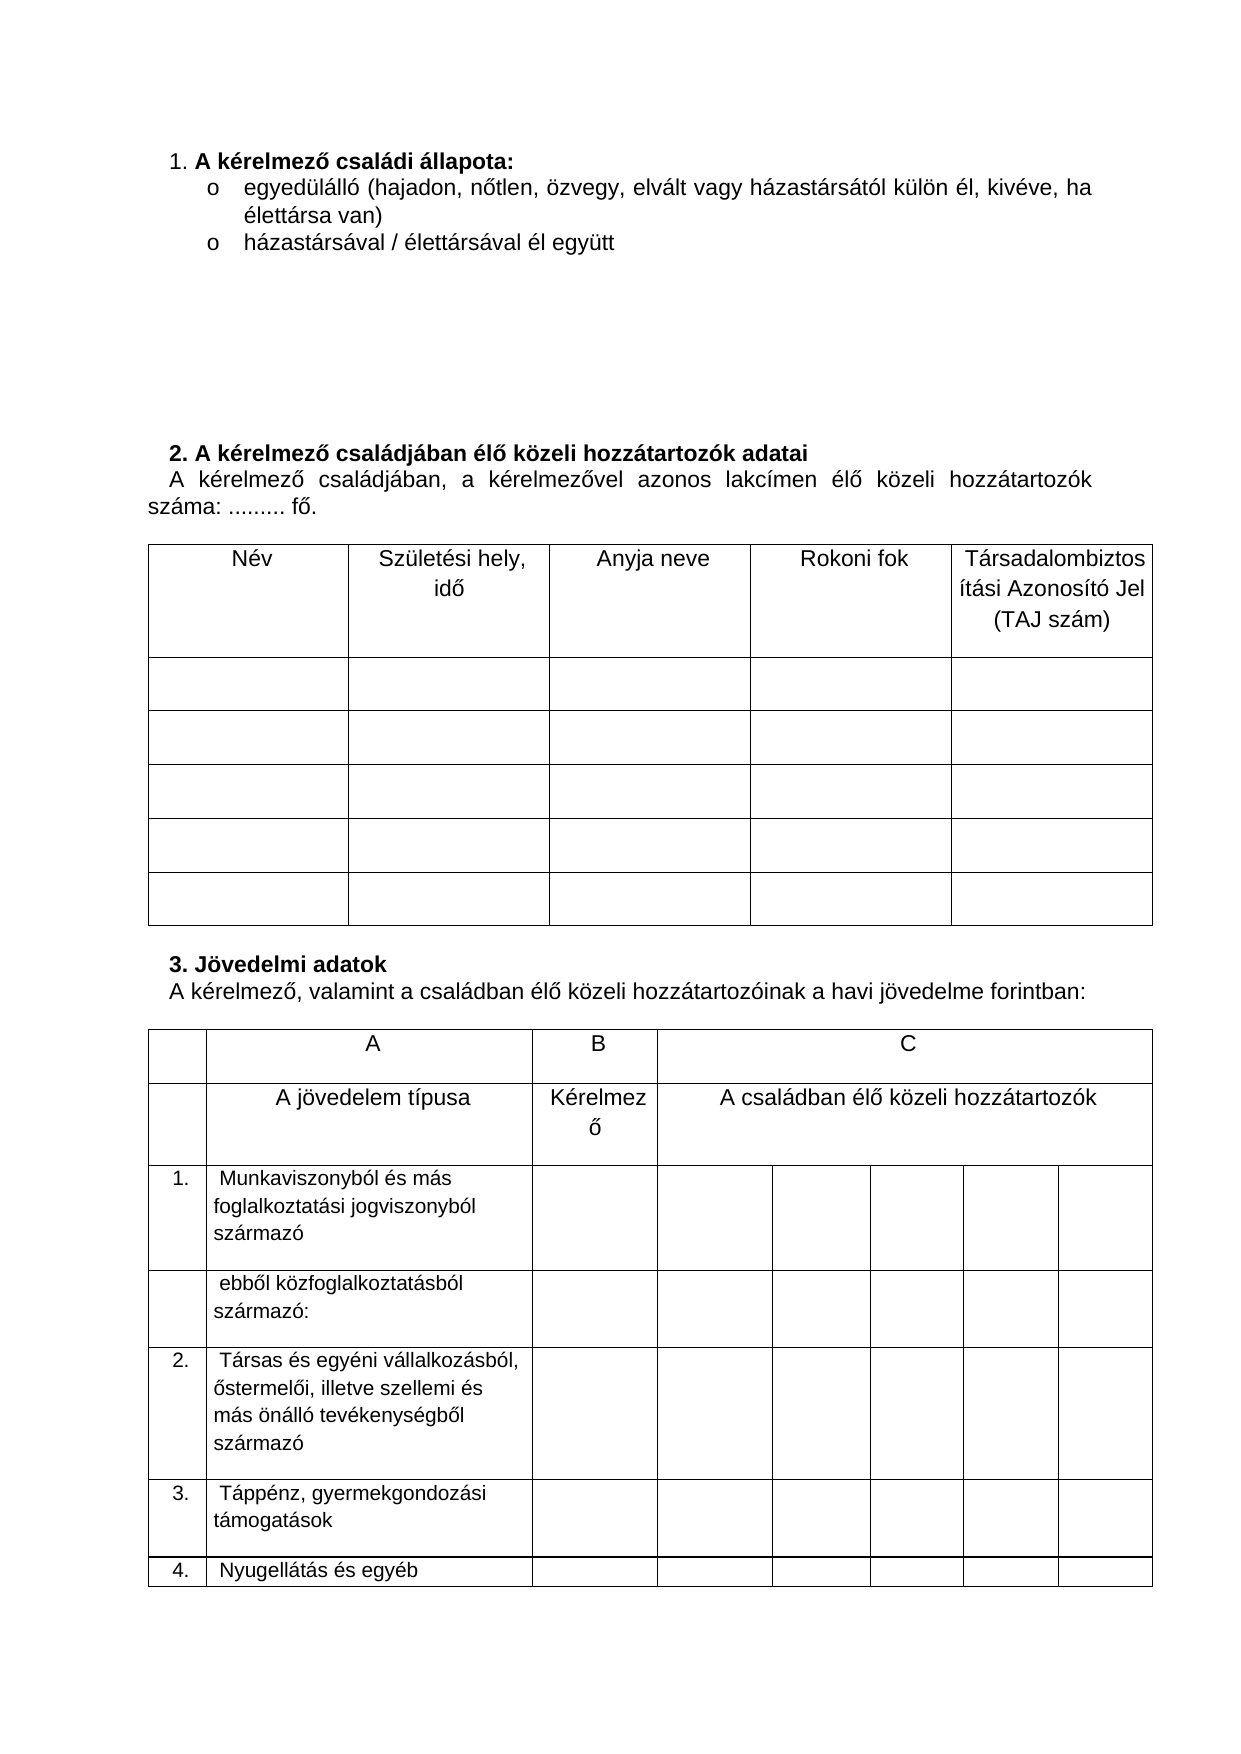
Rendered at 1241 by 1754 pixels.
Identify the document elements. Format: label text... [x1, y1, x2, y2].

table_cell [149, 765, 348, 818]
table_cell 3. [149, 1480, 206, 1556]
table_cell [964, 1480, 1058, 1556]
table_cell [550, 819, 750, 872]
table_cell [773, 1271, 870, 1347]
table_cell [349, 765, 549, 818]
table_cell [149, 658, 348, 710]
table_header C [658, 1030, 1152, 1083]
table_cell 2. [149, 1348, 206, 1479]
table_cell [773, 1348, 870, 1479]
table_cell [871, 1166, 963, 1270]
table_cell [952, 765, 1152, 818]
table_cell [550, 658, 750, 710]
table_cell [550, 765, 750, 818]
table_cell [871, 1558, 963, 1586]
table_cell [658, 1348, 772, 1479]
table_cell [773, 1480, 870, 1556]
table_cell [871, 1271, 963, 1347]
table_cell [349, 711, 549, 764]
table_cell [964, 1271, 1058, 1347]
table_cell [751, 819, 951, 872]
table_cell Társas és egyéni vállalkozásból, őstermelői, illetve szellemi és más önálló tevékenységből származó [207, 1348, 532, 1479]
table_cell [149, 819, 348, 872]
text 2. A kérelmező családjában élő közeli hozzátartozók adatai [148, 440, 1093, 466]
table_cell [149, 1084, 206, 1165]
table_cell [149, 1271, 206, 1347]
table_header [149, 1030, 206, 1083]
table_cell [773, 1166, 870, 1270]
table_cell [871, 1480, 963, 1556]
text A kérelmező családjában, a kérelmezővel azonos lakcímen élő közeli hozzátartozók száma: ......... fő. [148, 466, 1093, 519]
table_cell [773, 1558, 870, 1586]
table_cell [550, 711, 750, 764]
text 1. A kérelmező családi állapota: [148, 148, 1093, 174]
text 3. Jövedelmi adatok [148, 951, 1093, 978]
table_cell [658, 1480, 772, 1556]
table_cell [658, 1271, 772, 1347]
table_cell [533, 1348, 657, 1479]
table_cell [1059, 1271, 1152, 1347]
table_cell [964, 1166, 1058, 1270]
table_header B [533, 1030, 657, 1083]
list házastársával / élettársával él együtt [206, 229, 1093, 257]
table_cell [1059, 1166, 1152, 1270]
table_cell Kérelmező [533, 1084, 657, 1165]
table_cell [149, 711, 348, 764]
table_cell [658, 1558, 772, 1586]
table_cell 1. [149, 1166, 206, 1270]
table_cell [751, 873, 951, 925]
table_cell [207, 1558, 532, 1586]
table_header Név [149, 545, 348, 657]
table_cell A jövedelem típusa [207, 1084, 532, 1165]
table_cell [349, 819, 549, 872]
table_cell [871, 1348, 963, 1479]
table_cell [1059, 1348, 1152, 1479]
table_cell [751, 658, 951, 710]
table_cell Munkaviszonyból és más foglalkoztatási jogviszonyból származó [207, 1166, 532, 1270]
table_cell [964, 1348, 1058, 1479]
table_cell [533, 1166, 657, 1270]
table_cell [952, 658, 1152, 710]
table_cell [349, 873, 549, 925]
table_cell [533, 1480, 657, 1556]
table_cell A családban élő közeli hozzátartozók [658, 1084, 1152, 1165]
list egyedülálló (hajadon, nőtlen, özvegy, elvált vagy házastársától külön él, kivéve, ha élettársa van) [206, 174, 1093, 229]
table_cell [1059, 1480, 1152, 1556]
table_cell [751, 711, 951, 764]
table_cell [751, 765, 951, 818]
table_header Születési hely, idő [349, 545, 549, 657]
table_cell Táppénz, gyermekgondozási támogatások [207, 1480, 532, 1556]
table_cell [533, 1558, 657, 1586]
table_header Rokoni fok [751, 545, 951, 657]
table_cell 4. [149, 1558, 206, 1586]
table_cell [149, 873, 348, 925]
table_cell [533, 1271, 657, 1347]
table_cell [952, 819, 1152, 872]
table_cell ebből közfoglalkoztatásból származó: [207, 1271, 532, 1347]
table_header Anyja neve [550, 545, 750, 657]
table_header Társadalombiztosítási Azonosító Jel (TAJ szám) [952, 545, 1152, 657]
table_cell [658, 1166, 772, 1270]
table_cell [964, 1558, 1058, 1586]
table_cell [952, 711, 1152, 764]
table_cell [349, 658, 549, 710]
table_cell [1059, 1558, 1152, 1586]
table_header A [207, 1030, 532, 1083]
table_cell [550, 873, 750, 925]
table_cell [952, 873, 1152, 925]
text A kérelmező, valamint a családban élő közeli hozzátartozóinak a havi jövedelme forintban: [148, 978, 1093, 1004]
